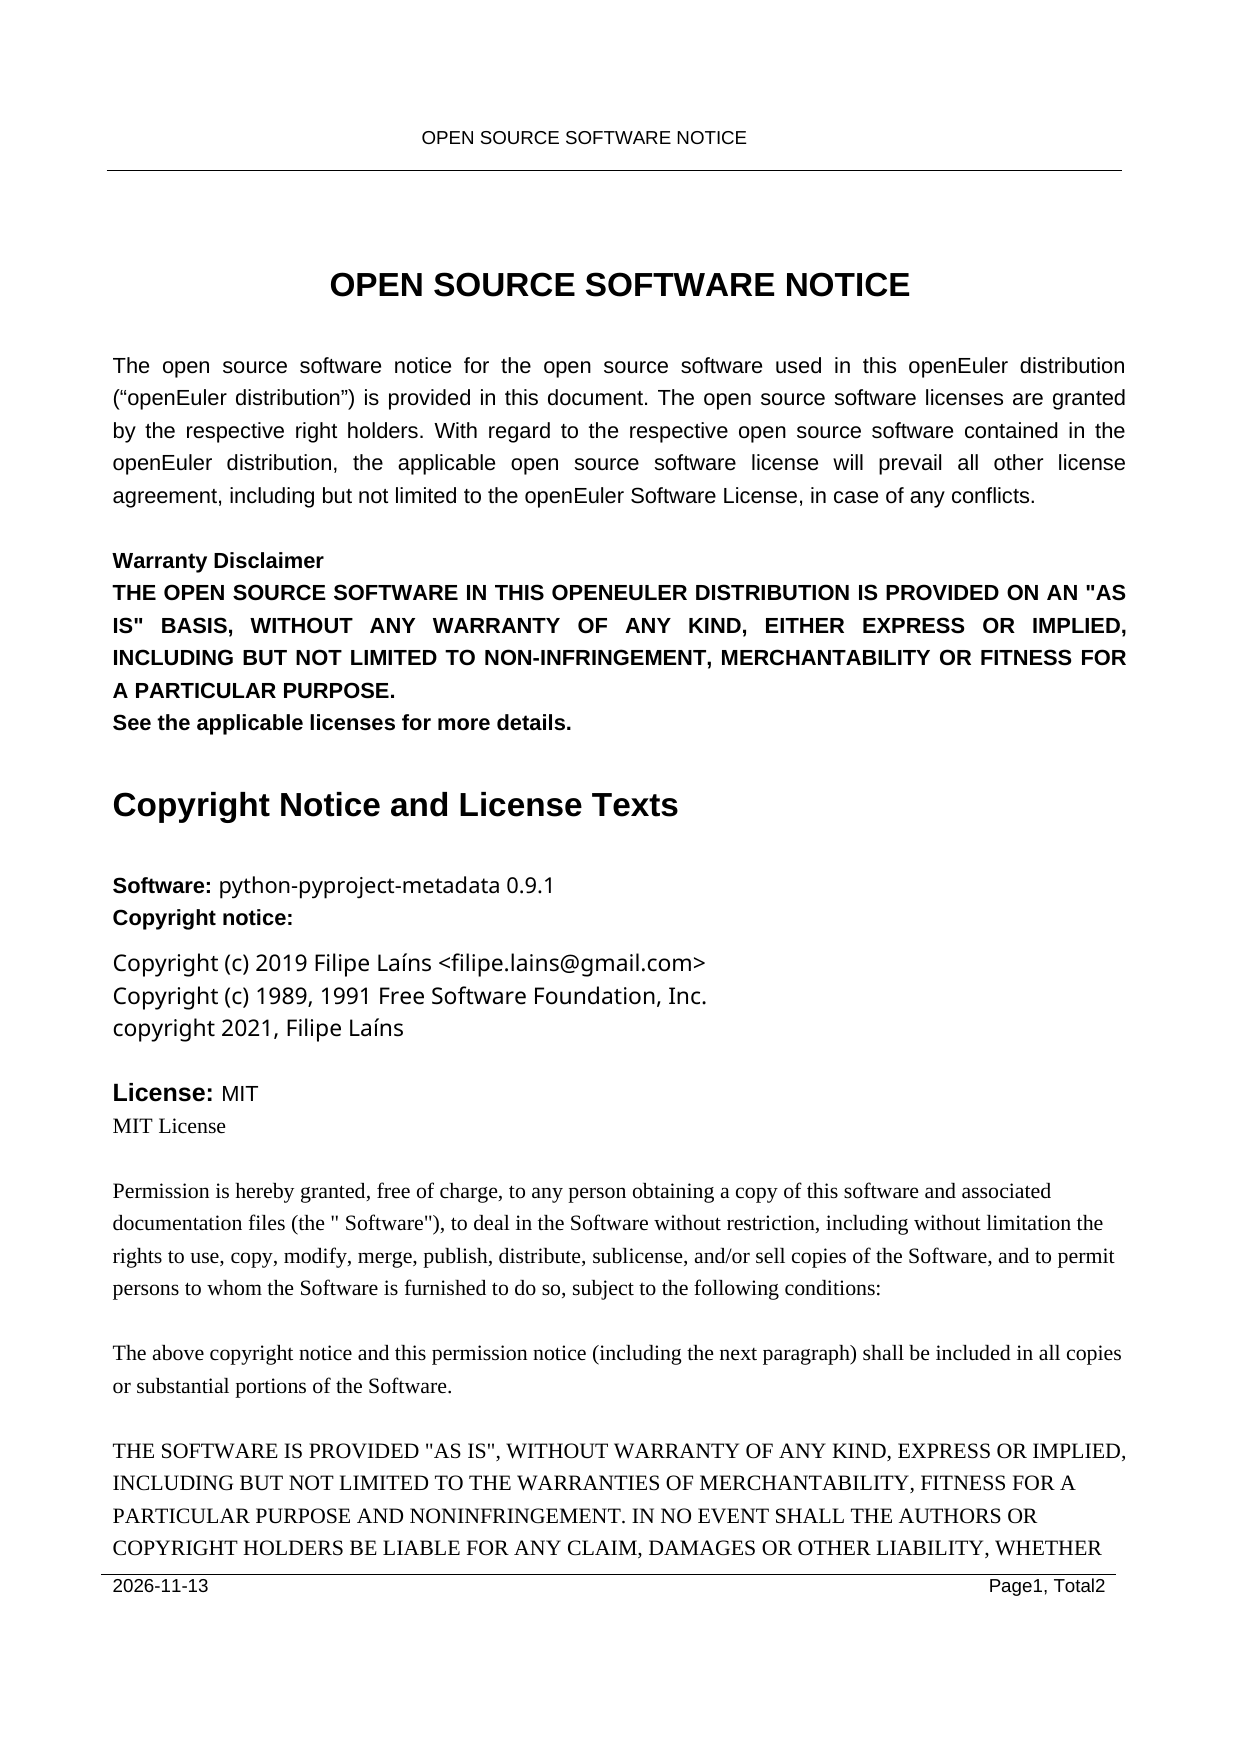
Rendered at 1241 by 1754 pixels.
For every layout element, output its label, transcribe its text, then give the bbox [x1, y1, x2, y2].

title Software: python-pyproject-metadata 0.9.1 [112, 869, 1128, 901]
text OPEN SOURCE SOFTWARE NOTICE [112, 251, 1128, 316]
text Copyright notice: [112, 901, 1128, 934]
text The open source software notice for the open source software used in this openEuler distribution (“openEuler distribution”) is provided in this document. The open source software licenses are granted by the respective right holders. With regard to the respective open source software contained in the openEuler distribution, the applicable open source software license will prevail all other license agreement, including but not limited to the openEuler Software License, in case of any conflicts. [112, 349, 1128, 511]
text THE OPEN SOURCE SOFTWARE IN THIS OPENEULER DISTRIBUTION IS PROVIDED ON AN "AS IS" BASIS, WITHOUT ANY WARRANTY OF ANY KIND, EITHER EXPRESS OR IMPLIED, INCLUDING BUT NOT LIMITED TO NON-INFRINGEMENT, MERCHANTABILITY OR FITNESS FOR A PARTICULAR PURPOSE. See the applicable licenses for more details. [112, 576, 1128, 739]
text Warranty Disclaimer [112, 544, 1128, 576]
text Copyright Notice and License Texts [112, 771, 1128, 836]
text Copyright (c) 2019 Filipe Laíns <filipe.lains@gmail.com> Copyright (c) 1989, 1991 Free Software Foundation, Inc. copyright 2021, Filipe Laíns [112, 947, 1128, 1077]
text License: MIT [112, 1077, 1128, 1109]
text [112, 1109, 1128, 1564]
